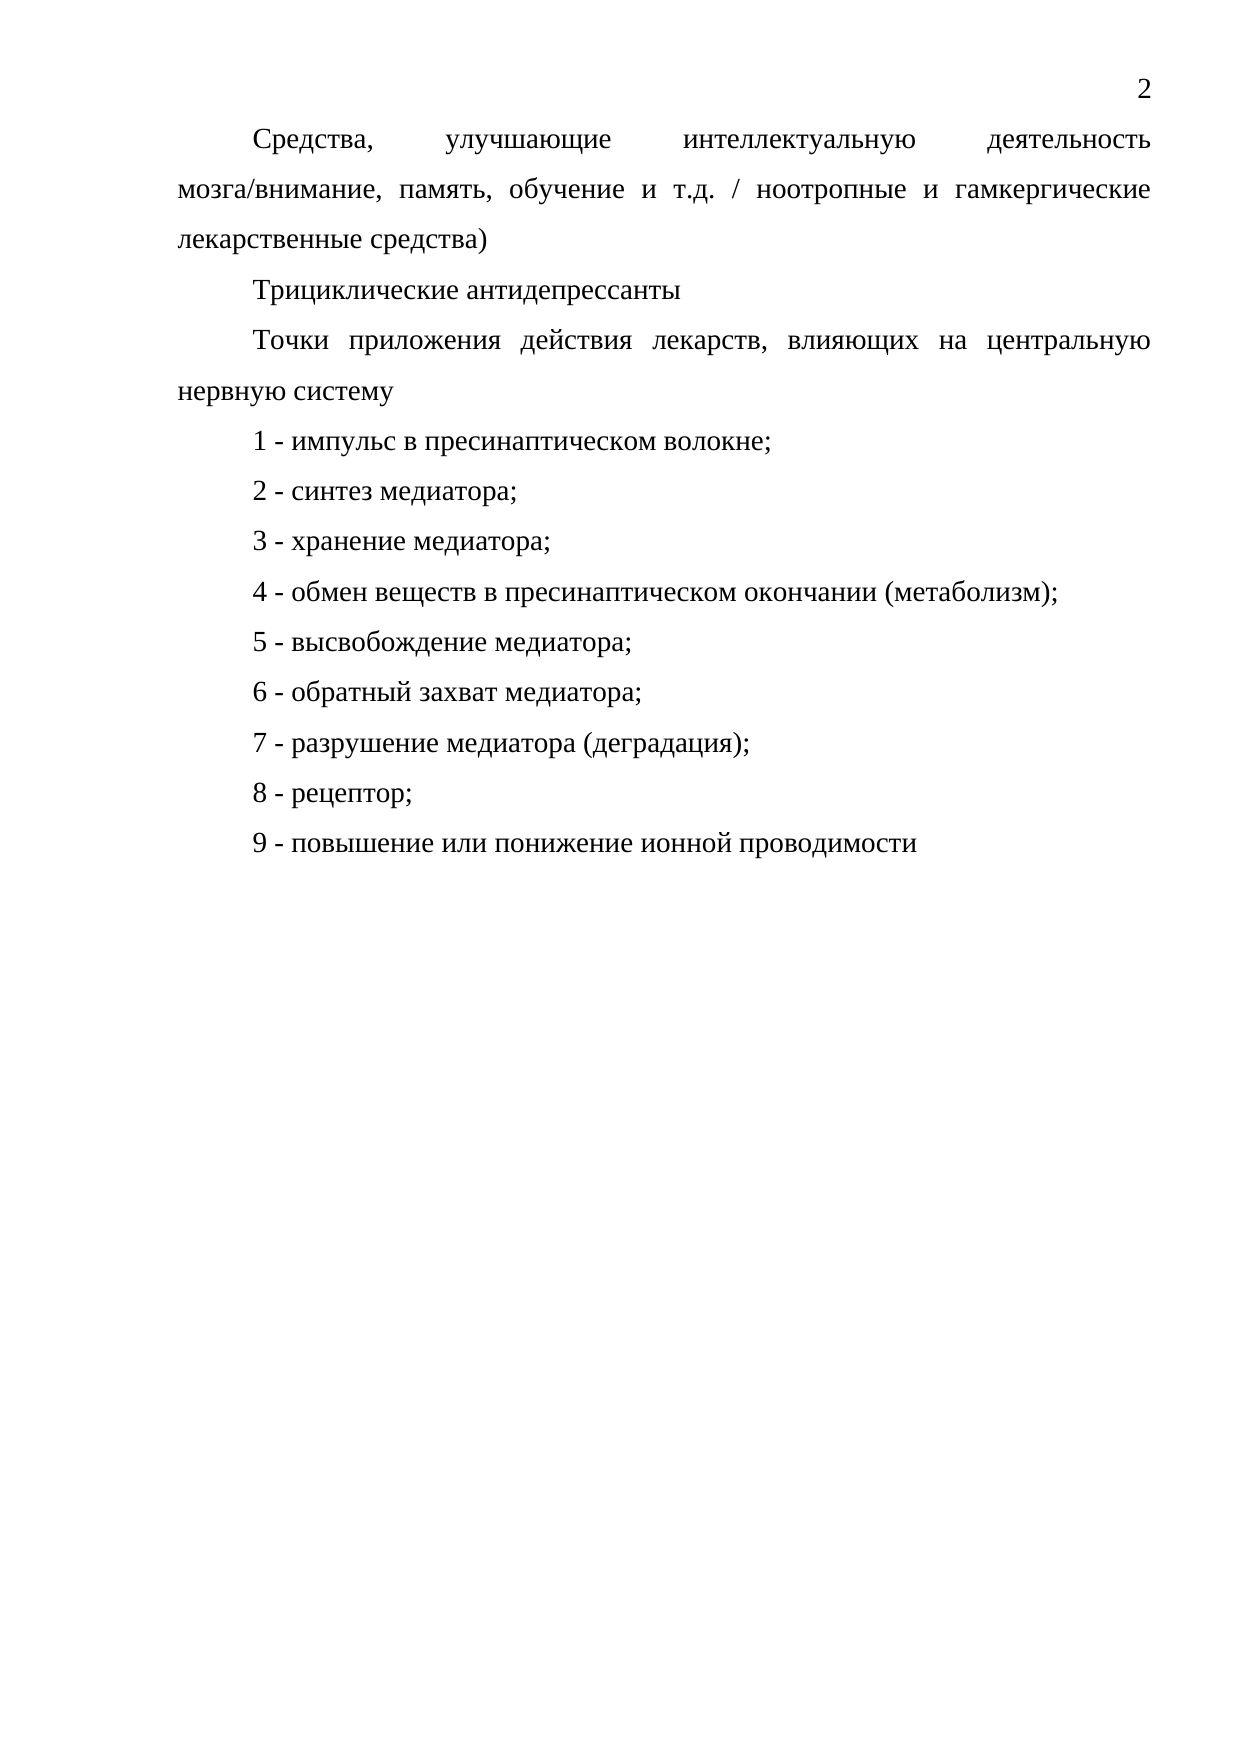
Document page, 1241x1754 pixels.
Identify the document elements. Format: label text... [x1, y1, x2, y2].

text 1 - импульс в пресинаптическом волокне; [177, 423, 1152, 456]
text Трициклические антидепрессанты [177, 272, 1152, 306]
text 5 - высвобождение медиатора; [177, 624, 1152, 658]
text 2 - синтез медиатора; [177, 473, 1152, 507]
text 9 - повышение или понижение ионной проводимости [177, 825, 1152, 859]
text 8 - рецептор; [177, 775, 1152, 809]
text 6 - обратный захват медиатора; [177, 674, 1152, 708]
text Средства, улучшающие интеллектуальную деятельность мозга/внимание, память, обучение и т.д. / ноотропные и гамкергические лекарственные средства) [177, 121, 1152, 255]
text 3 - хранение медиатора; [177, 523, 1152, 557]
text Точки приложения действия лекарств, влияющих на центральную нервную систему [177, 322, 1152, 406]
text 4 - обмен веществ в пресинаптическом окончании (метаболизм); [177, 574, 1152, 607]
text 7 - разрушение медиатора (деградация); [177, 725, 1152, 758]
